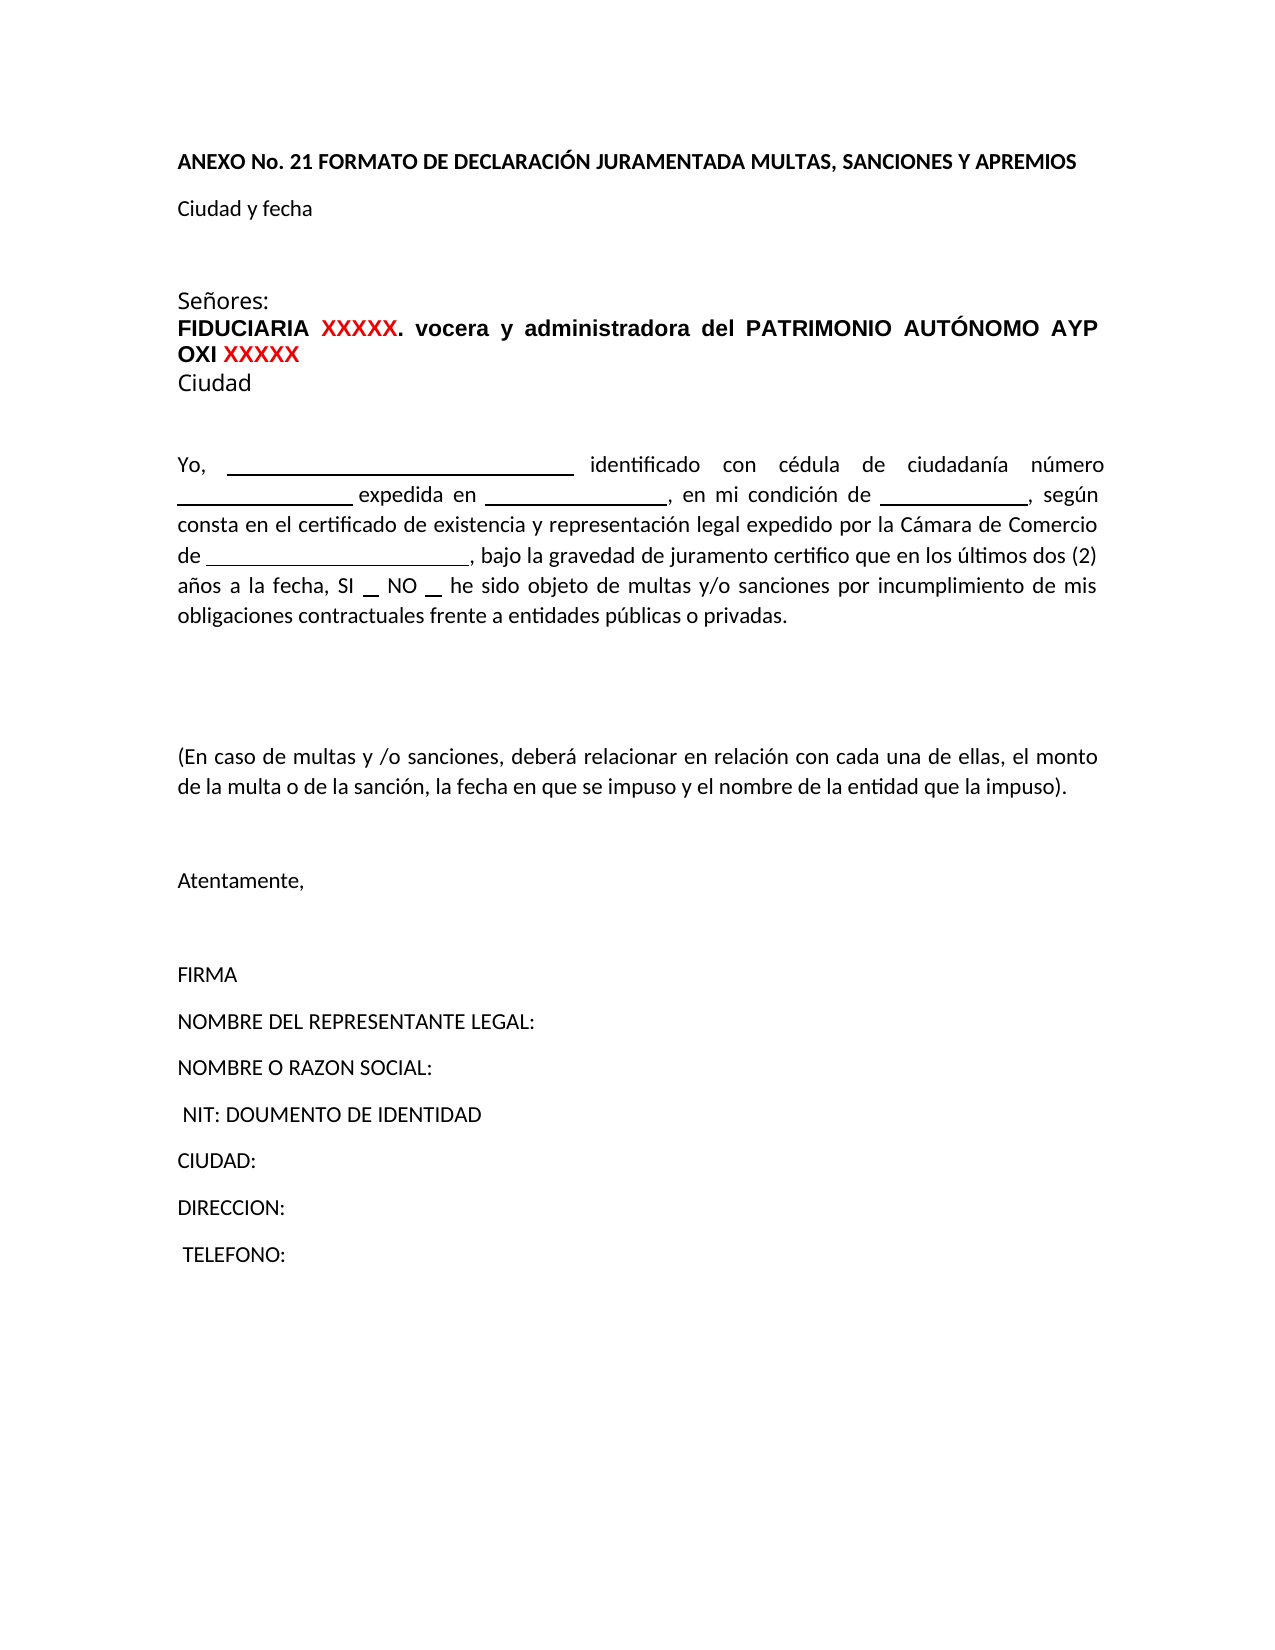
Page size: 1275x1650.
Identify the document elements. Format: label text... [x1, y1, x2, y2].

text Atentamente, [177, 866, 1125, 894]
text Ciudad [177, 367, 1125, 399]
text DIRECCION: TELEFONO: [177, 1193, 386, 1268]
text Yo, identificado con cédula de ciudadanía número [177, 450, 1125, 478]
text Ciudad y fecha [177, 194, 1125, 222]
subtitle ANEXO No. 21 FORMATO DE DECLARACIÓN JURAMENTADA MULTAS, SANCIONES Y APREMIOS [177, 147, 1125, 175]
text (En caso de multas y /o sanciones, deberá relacionar en relación con cada una de ellas, el monto de la multa o de la sanción, la fecha en que se impuso y el nombre de la entidad que la impuso). [177, 742, 1098, 800]
text expedida en , en mi condición de , según consta en el certificado de existencia y representación legal expedido por la Cámara de Comercio de , bajo la gravedad de juramento certifico que en los últimos dos (2) años a la fecha, SI NO he sido objeto de multas y/o sanciones por incumplimiento de mis obligaciones contractuales frente a entidades públicas o privadas. [177, 480, 1098, 629]
text FIRMA [177, 960, 1125, 988]
text NIT: DOUMENTO DE IDENTIDAD CIUDAD: [177, 1100, 554, 1174]
subtitle FIDUCIARIA XXXXX. vocera y administradora del PATRIMONIO AUTÓNOMO AYP OXI XXXXX [177, 315, 1099, 367]
text NOMBRE DEL REPRESENTANTE LEGAL: NOMBRE O RAZON SOCIAL: [177, 1007, 554, 1081]
text Señores: [177, 288, 1125, 315]
